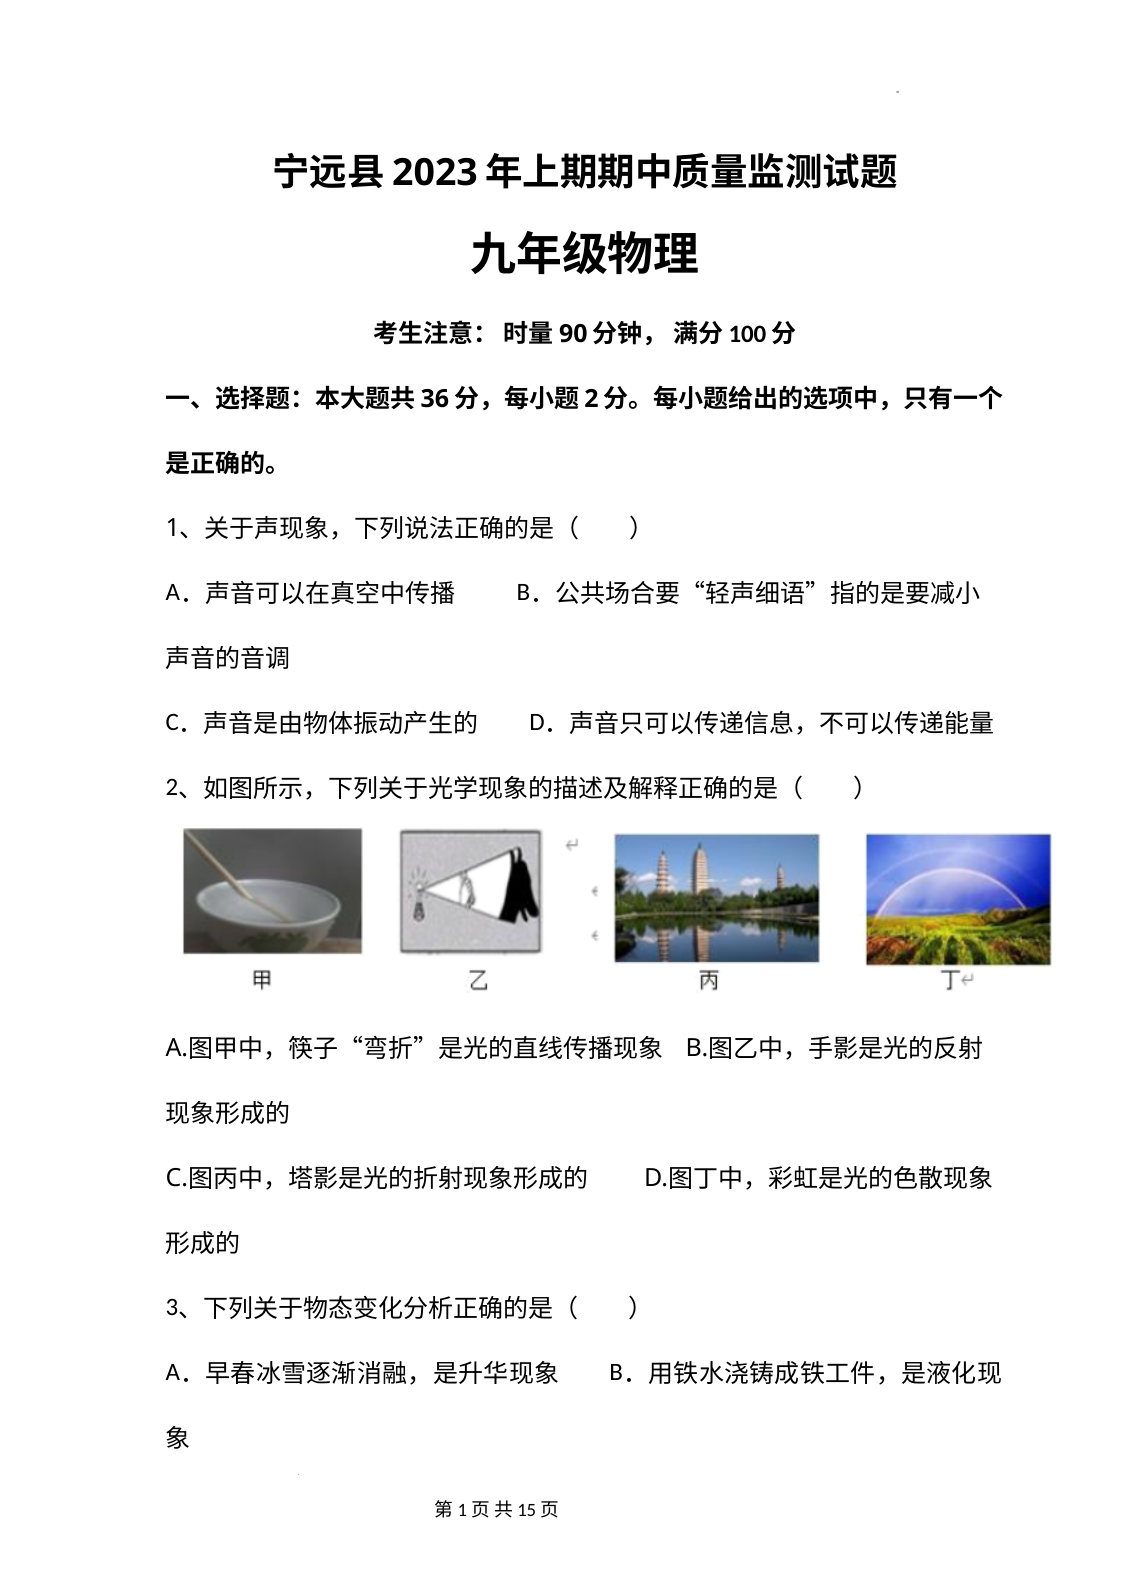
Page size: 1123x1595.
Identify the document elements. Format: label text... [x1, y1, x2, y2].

text A.图甲中，筷子“弯折”是光的直线传播现象 B.图乙中，手影是光的反射现象形成的 [165, 1014, 1004, 1144]
text 宁远县2023年上期期中质量监测试题 [165, 137, 1004, 202]
picture [165, 819, 1066, 1001]
text 考生注意： 时量90分钟， 满分100分 [165, 299, 1004, 364]
text 1、关于声现象，下列说法正确的是（ ） [165, 494, 1004, 559]
text C．声音是由物体振动产生的 D．声音只可以传递信息，不可以传递能量 [165, 689, 1004, 754]
text 2、如图所示，下列关于光学现象的描述及解释正确的是（ ） [165, 754, 1004, 819]
list 选择题：本大题共36分，每小题2分。每小题给出的选项中，只有一个是正确的。 [165, 364, 1004, 494]
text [165, 1339, 1004, 1469]
list 3、下列关于物态变化分析正确的是（ ） [165, 1274, 1004, 1339]
text A．声音可以在真空中传播 B．公共场合要“轻声细语”指的是要减小声音的音调 [165, 559, 1004, 689]
text 九年级物理 [165, 202, 1004, 299]
text C.图丙中，塔影是光的折射现象形成的 D.图丁中，彩虹是光的色散现象形成的 [165, 1144, 1004, 1274]
